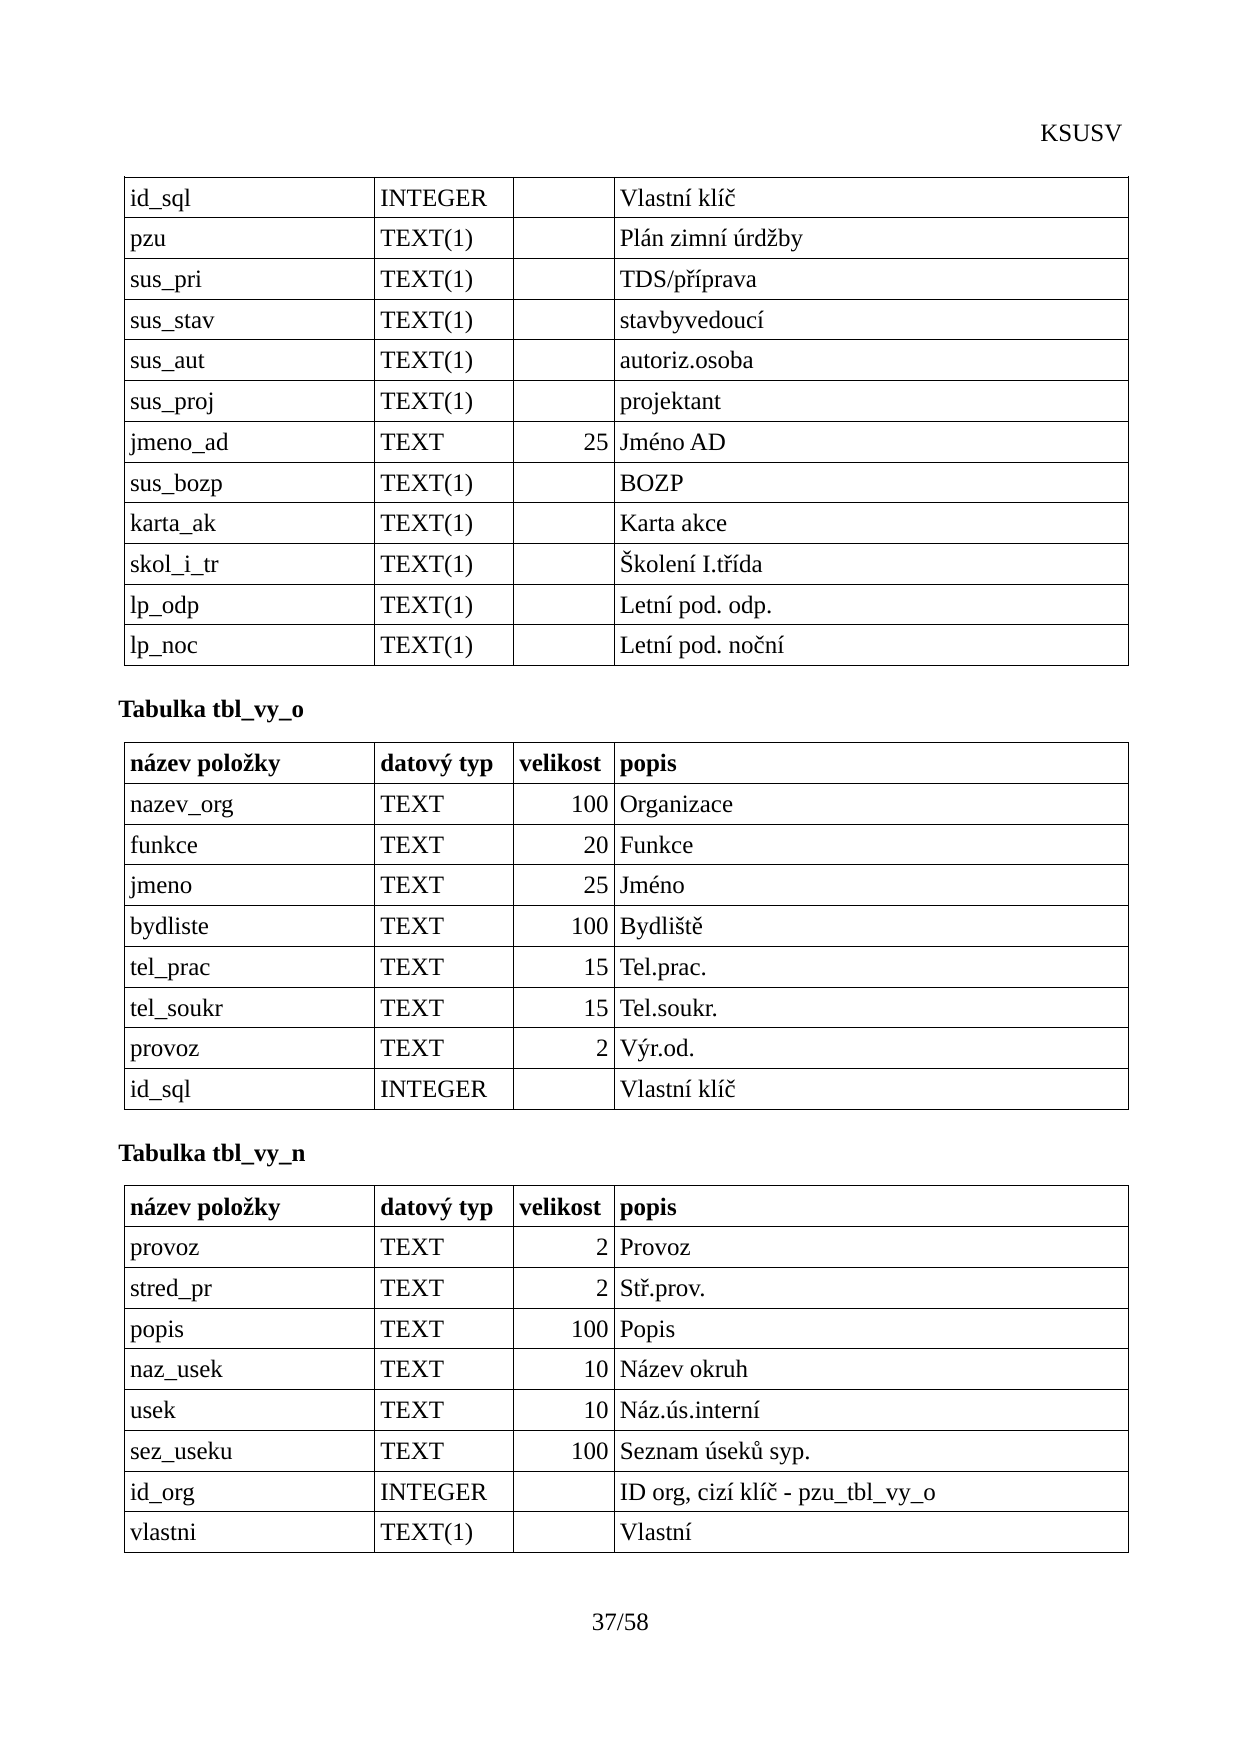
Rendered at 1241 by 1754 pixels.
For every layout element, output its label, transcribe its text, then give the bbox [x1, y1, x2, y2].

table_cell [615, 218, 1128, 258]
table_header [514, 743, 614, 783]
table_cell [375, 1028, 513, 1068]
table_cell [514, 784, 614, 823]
text Tabulka tbl_vy_n [118, 1138, 1122, 1167]
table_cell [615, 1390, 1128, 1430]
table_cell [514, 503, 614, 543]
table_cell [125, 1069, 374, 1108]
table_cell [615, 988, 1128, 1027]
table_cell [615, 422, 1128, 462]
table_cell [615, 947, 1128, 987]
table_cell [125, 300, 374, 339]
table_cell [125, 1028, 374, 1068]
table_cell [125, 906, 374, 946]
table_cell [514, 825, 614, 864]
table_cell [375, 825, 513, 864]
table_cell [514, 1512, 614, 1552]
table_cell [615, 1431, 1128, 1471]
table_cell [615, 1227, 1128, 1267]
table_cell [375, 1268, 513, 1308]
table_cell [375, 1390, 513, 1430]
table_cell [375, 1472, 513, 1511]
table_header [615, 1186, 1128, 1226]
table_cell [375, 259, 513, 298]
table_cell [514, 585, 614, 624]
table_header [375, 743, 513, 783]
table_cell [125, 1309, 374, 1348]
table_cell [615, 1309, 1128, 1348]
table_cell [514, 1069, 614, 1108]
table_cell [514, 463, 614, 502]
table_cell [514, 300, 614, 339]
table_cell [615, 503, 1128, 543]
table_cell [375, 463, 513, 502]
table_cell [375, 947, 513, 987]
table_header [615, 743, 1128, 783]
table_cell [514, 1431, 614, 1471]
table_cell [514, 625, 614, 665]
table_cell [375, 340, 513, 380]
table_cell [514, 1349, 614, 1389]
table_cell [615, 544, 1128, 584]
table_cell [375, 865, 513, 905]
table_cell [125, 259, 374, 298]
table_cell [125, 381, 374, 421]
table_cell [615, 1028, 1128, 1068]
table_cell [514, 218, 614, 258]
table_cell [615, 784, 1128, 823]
text Tabulka tbl_vy_o [118, 694, 1122, 723]
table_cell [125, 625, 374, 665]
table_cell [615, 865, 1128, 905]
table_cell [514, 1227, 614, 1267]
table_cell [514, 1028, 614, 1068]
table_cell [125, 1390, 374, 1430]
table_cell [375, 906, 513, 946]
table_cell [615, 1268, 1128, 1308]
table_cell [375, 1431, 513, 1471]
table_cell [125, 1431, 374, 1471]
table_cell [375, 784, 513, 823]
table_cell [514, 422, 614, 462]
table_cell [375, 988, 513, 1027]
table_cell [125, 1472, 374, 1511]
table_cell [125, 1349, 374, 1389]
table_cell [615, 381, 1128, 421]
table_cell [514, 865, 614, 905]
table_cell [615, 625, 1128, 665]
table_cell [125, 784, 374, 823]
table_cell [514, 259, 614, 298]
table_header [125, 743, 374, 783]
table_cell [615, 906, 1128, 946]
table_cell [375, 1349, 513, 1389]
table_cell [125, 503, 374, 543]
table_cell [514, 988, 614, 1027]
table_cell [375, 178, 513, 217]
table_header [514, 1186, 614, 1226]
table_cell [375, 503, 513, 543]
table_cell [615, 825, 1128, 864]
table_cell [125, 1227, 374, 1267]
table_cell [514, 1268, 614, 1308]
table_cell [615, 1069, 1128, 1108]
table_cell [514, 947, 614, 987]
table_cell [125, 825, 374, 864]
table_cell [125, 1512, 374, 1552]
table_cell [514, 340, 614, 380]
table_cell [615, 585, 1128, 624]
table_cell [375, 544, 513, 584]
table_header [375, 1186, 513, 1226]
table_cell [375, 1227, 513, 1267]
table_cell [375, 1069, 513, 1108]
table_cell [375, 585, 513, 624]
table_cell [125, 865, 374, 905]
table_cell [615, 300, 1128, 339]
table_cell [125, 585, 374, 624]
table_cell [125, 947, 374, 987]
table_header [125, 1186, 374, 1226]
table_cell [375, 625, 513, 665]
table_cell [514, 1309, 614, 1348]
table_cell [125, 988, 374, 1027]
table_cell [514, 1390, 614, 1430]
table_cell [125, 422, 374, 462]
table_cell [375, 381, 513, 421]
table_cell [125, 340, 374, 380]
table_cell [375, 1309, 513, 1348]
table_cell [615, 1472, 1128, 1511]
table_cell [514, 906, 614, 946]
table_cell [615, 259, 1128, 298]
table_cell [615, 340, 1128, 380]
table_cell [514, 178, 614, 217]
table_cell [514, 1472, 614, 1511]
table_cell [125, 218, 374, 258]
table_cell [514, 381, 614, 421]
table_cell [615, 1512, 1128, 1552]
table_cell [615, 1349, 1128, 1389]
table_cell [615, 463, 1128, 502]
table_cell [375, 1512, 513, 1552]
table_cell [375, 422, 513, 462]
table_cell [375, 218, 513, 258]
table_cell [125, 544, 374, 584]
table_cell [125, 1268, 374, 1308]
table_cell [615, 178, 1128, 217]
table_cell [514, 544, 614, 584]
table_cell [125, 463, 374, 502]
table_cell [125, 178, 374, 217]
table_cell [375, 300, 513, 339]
